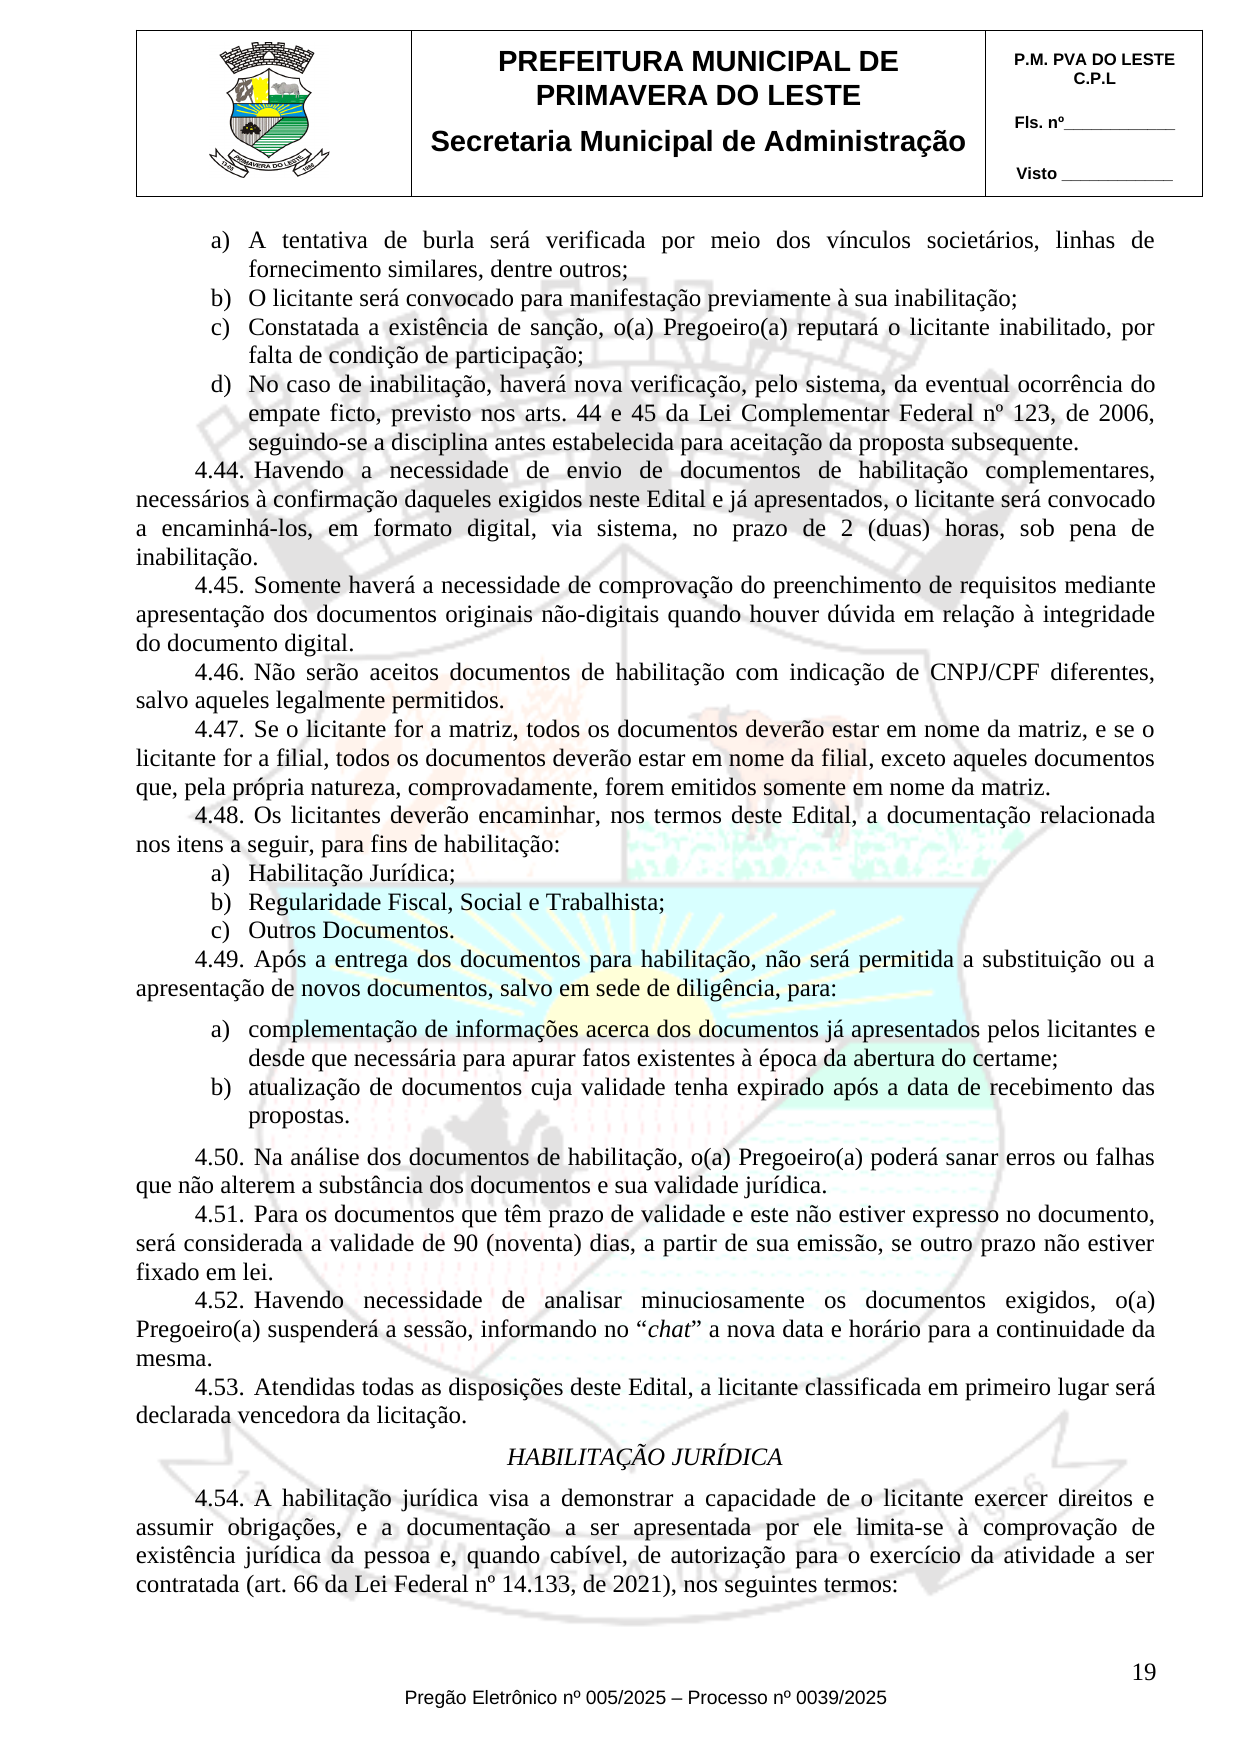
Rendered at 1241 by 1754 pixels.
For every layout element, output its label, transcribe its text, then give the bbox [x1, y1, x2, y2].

picture [209, 42, 330, 178]
list O licitante será convocado para manifestação previamente à sua inabilitação; [211, 283, 1156, 312]
subtitle HABILITAÇÃO JURÍDICA [136, 1442, 1156, 1470]
list Para os documentos que têm prazo de validade e este não estiver expresso no documento, será considerada a validade de 90 (noventa) dias, a partir de sua emissão, se outro prazo não estiver fixado em lei. [136, 1199, 1156, 1285]
list Os licitantes deverão encaminhar, nos termos deste Edital, a documentação relacionada nos itens a seguir, para fins de habilitação: [136, 800, 1156, 858]
list A habilitação jurídica visa a demonstrar a capacidade de o licitante exercer direitos e assumir obrigações, e a documentação a ser apresentada por ele limita-se à comprovação de existência jurídica da pessoa e, quando cabível, de autorização para o exercício da atividade a ser contratada (art. 66 da Lei Federal nº 14.133, de 2021), nos seguintes termos: [136, 1483, 1156, 1598]
list Na análise dos documentos de habilitação, o(a) Pregoeiro(a) poderá sanar erros ou falhas que não alterem a substância dos documentos e sua validade jurídica. [136, 1142, 1156, 1199]
list No caso de inabilitação, haverá nova verificação, pelo sistema, da eventual ocorrência do empate ficto, previsto nos arts. 44 e 45 da Lei Complementar Federal nº 123, de 2006, seguindo-se a disciplina antes estabelecida para aceitação da proposta subsequente. [211, 369, 1156, 455]
list Outros Documentos. [211, 915, 1156, 944]
list Atendidas todas as disposições deste Edital, a licitante classificada em primeiro lugar será declarada vencedora da licitação. [136, 1372, 1156, 1429]
list Habilitação Jurídica; [211, 858, 1156, 887]
list Somente haverá a necessidade de comprovação do preenchimento de requisitos mediante apresentação dos documentos originais não-digitais quando houver dúvida em relação à integridade do documento digital. [136, 570, 1156, 657]
list Após a entrega dos documentos para habilitação, não será permitida a substituição ou a apresentação de novos documentos, salvo em sede de diligência, para: [136, 944, 1156, 1002]
list Constatada a existência de sanção, o(a) Pregoeiro(a) reputará o licitante inabilitado, por falta de condição de participação; [211, 312, 1156, 369]
list complementação de informações acerca dos documentos já apresentados pelos licitantes e desde que necessária para apurar fatos existentes à época da abertura do certame; [211, 1014, 1156, 1072]
list Se o licitante for a matriz, todos os documentos deverão estar em nome da matriz, e se o licitante for a filial, todos os documentos deverão estar em nome da filial, exceto aqueles documentos que, pela própria natureza, comprovadamente, forem emitidos somente em nome da matriz. [136, 714, 1156, 800]
list Havendo necessidade de analisar minuciosamente os documentos exigidos, o(a) Pregoeiro(a) suspenderá a sessão, informando no “chat” a nova data e horário para a continuidade da mesma. [136, 1285, 1156, 1372]
list Havendo a necessidade de envio de documentos de habilitação complementares, necessários à confirmação daqueles exigidos neste Edital e já apresentados, o licitante será convocado a encaminhá-los, em formato digital, via sistema, no prazo de 2 (duas) horas, sob pena de inabilitação. [136, 455, 1156, 570]
list Regularidade Fiscal, Social e Trabalhista; [211, 887, 1156, 915]
list A tentativa de burla será verificada por meio dos vínculos societários, linhas de fornecimento similares, dentre outros; [211, 225, 1156, 283]
list atualização de documentos cuja validade tenha expirado após a data de recebimento das propostas. [211, 1072, 1156, 1129]
list Não serão aceitos documentos de habilitação com indicação de CNPJ/CPF diferentes, salvo aqueles legalmente permitidos. [136, 657, 1156, 714]
